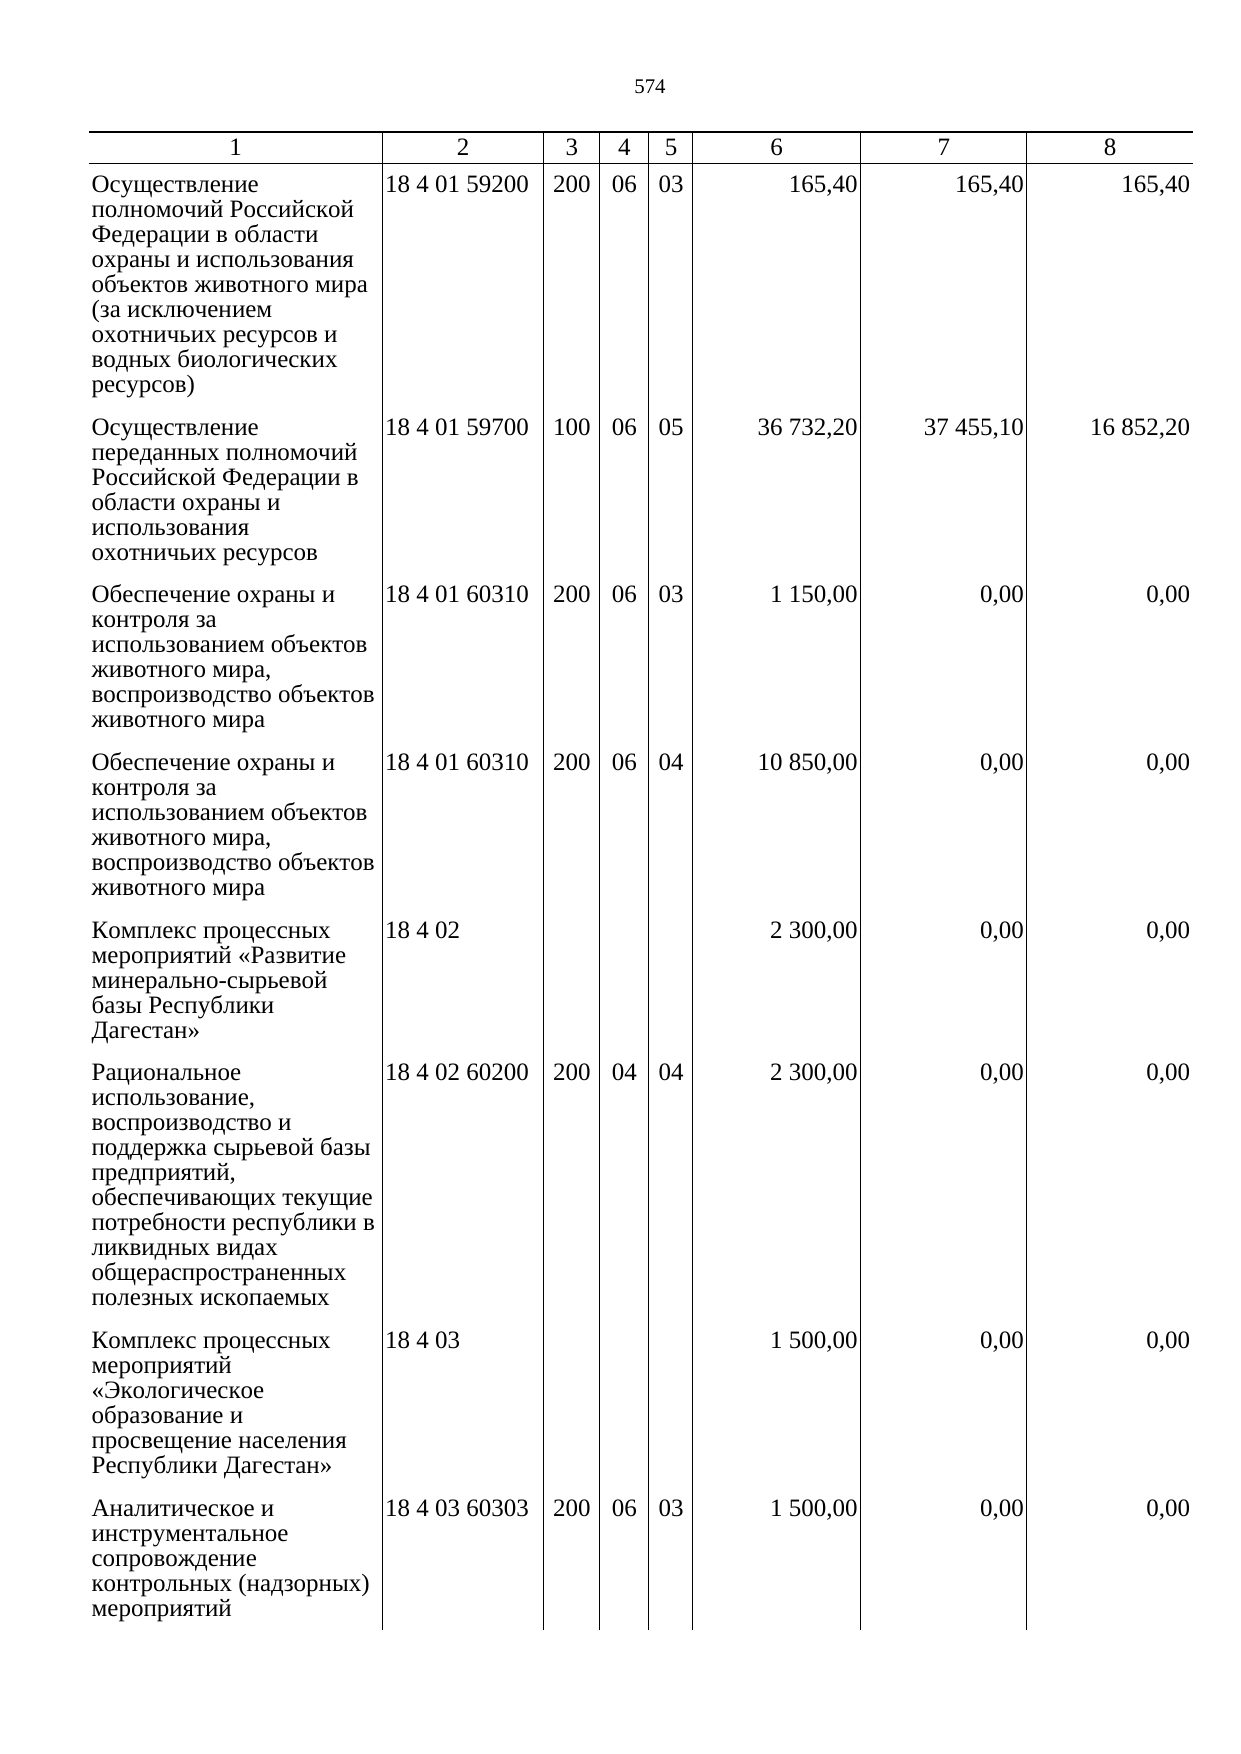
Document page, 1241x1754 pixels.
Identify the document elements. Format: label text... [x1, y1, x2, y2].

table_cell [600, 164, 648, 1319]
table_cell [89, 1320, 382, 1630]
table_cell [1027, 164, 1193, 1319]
table_header 5 [649, 133, 692, 163]
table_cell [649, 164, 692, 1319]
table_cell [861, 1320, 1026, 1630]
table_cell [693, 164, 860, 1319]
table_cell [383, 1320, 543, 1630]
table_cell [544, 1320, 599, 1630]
table_header 6 [693, 133, 860, 163]
table_header 7 [861, 133, 1026, 163]
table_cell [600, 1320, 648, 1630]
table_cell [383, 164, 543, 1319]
table_header 2 [383, 133, 543, 163]
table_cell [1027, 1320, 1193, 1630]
table_header 8 [1027, 133, 1193, 163]
table_header 1 [89, 133, 382, 163]
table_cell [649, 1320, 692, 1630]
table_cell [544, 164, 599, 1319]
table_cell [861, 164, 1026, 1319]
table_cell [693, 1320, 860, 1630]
table_header 4 [600, 133, 648, 163]
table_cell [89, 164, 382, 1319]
table_header 3 [544, 133, 599, 163]
